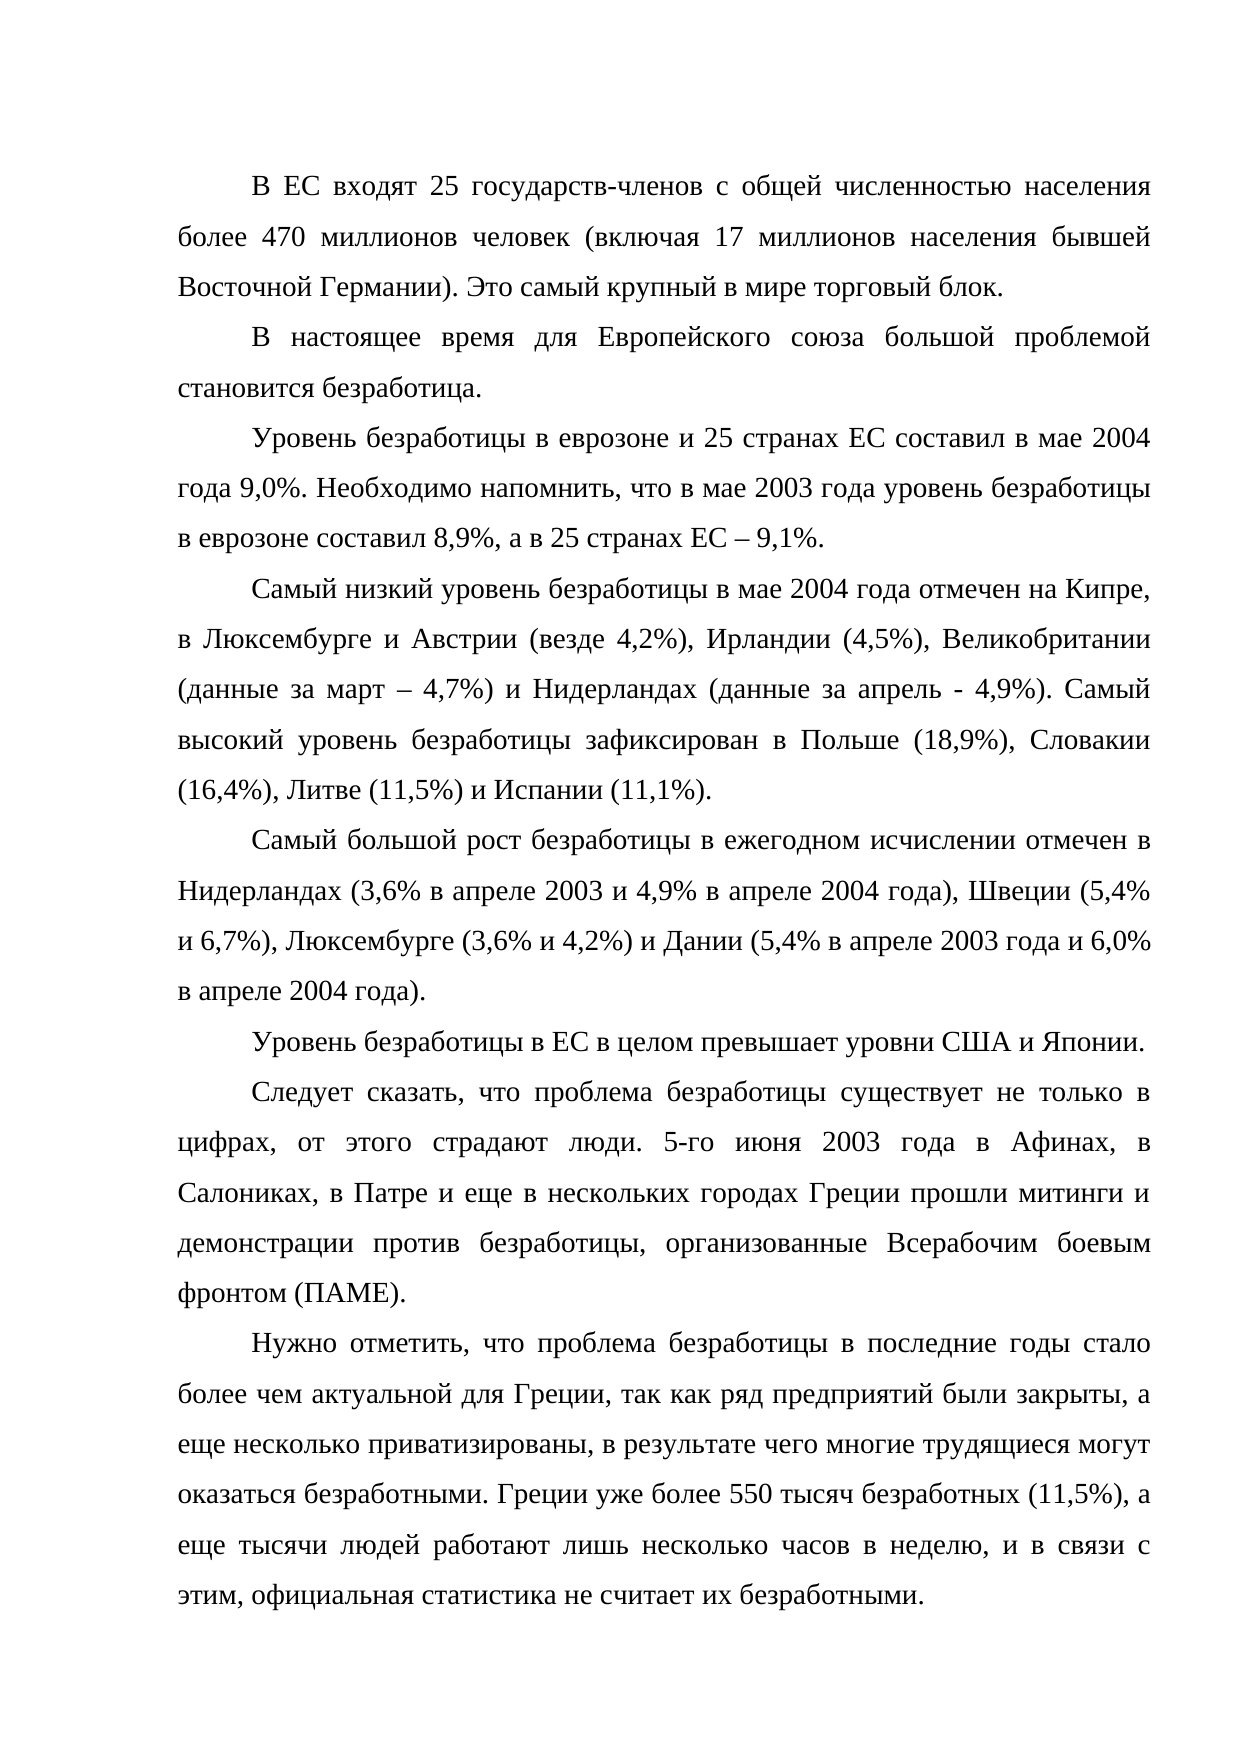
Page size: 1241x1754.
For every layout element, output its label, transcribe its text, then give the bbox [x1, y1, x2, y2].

text Самый низкий уровень безработицы в мае 2004 года отмечен на Кипре, в Люксембурге и Австрии (везде 4,2%), Ирландии (4,5%), Великобритании (данные за март – 4,7%) и Нидерландах (данные за апрель - 4,9%). Самый высокий уровень безработицы зафиксирован в Польше (18,9%), Словакии (16,4%), Литве (11,5%) и Испании (11,1%). [177, 571, 1152, 806]
text Самый большой рост безработицы в ежегодном исчислении отмечен в Нидерландах (3,6% в апреле 2003 и 4,9% в апреле 2004 года), Швеции (5,4% и 6,7%), Люксембурге (3,6% и 4,2%) и Дании (5,4% в апреле 2003 года и 6,0% в апреле 2004 года). [177, 822, 1152, 1007]
text В ЕС входят 25 государств-членов с общей численностью населения более 470 миллионов человек (включая 17 миллионов населения бывшей Восточной Германии). Это самый крупный в мире торговый блок. [177, 168, 1152, 303]
text В настоящее время для Европейского союза большой проблемой становится безработица. [177, 319, 1152, 403]
text Следует сказать, что проблема безработицы существует не только в цифрах, от этого страдают люди. 5-го июня 2003 года в Афинах, в Салониках, в Патре и еще в нескольких городах Греции прошли митинги и демонстрации против безработицы, организованные Всерабочим боевым фронтом (ПАМЕ). [177, 1074, 1152, 1309]
text Уровень безработицы в еврозоне и 25 странах ЕС составил в мае 2004 года 9,0%. Необходимо напомнить, что в мае 2003 года уровень безработицы в еврозоне составил 8,9%, а в 25 странах ЕС – 9,1%. [177, 420, 1152, 554]
text Уровень безработицы в ЕС в целом превышает уровни США и Японии. [177, 1024, 1152, 1057]
text Нужно отметить, что проблема безработицы в последние годы стало более чем актуальной для Греции, так как ряд предприятий были закрыты, а еще несколько приватизированы, в результате чего многие трудящиеся могут оказаться безработными. Греции уже более 550 тысяч безработных (11,5%), а еще тысячи людей работают лишь несколько часов в неделю, и в связи с этим, официальная статистика не считает их безработными. [177, 1326, 1152, 1611]
